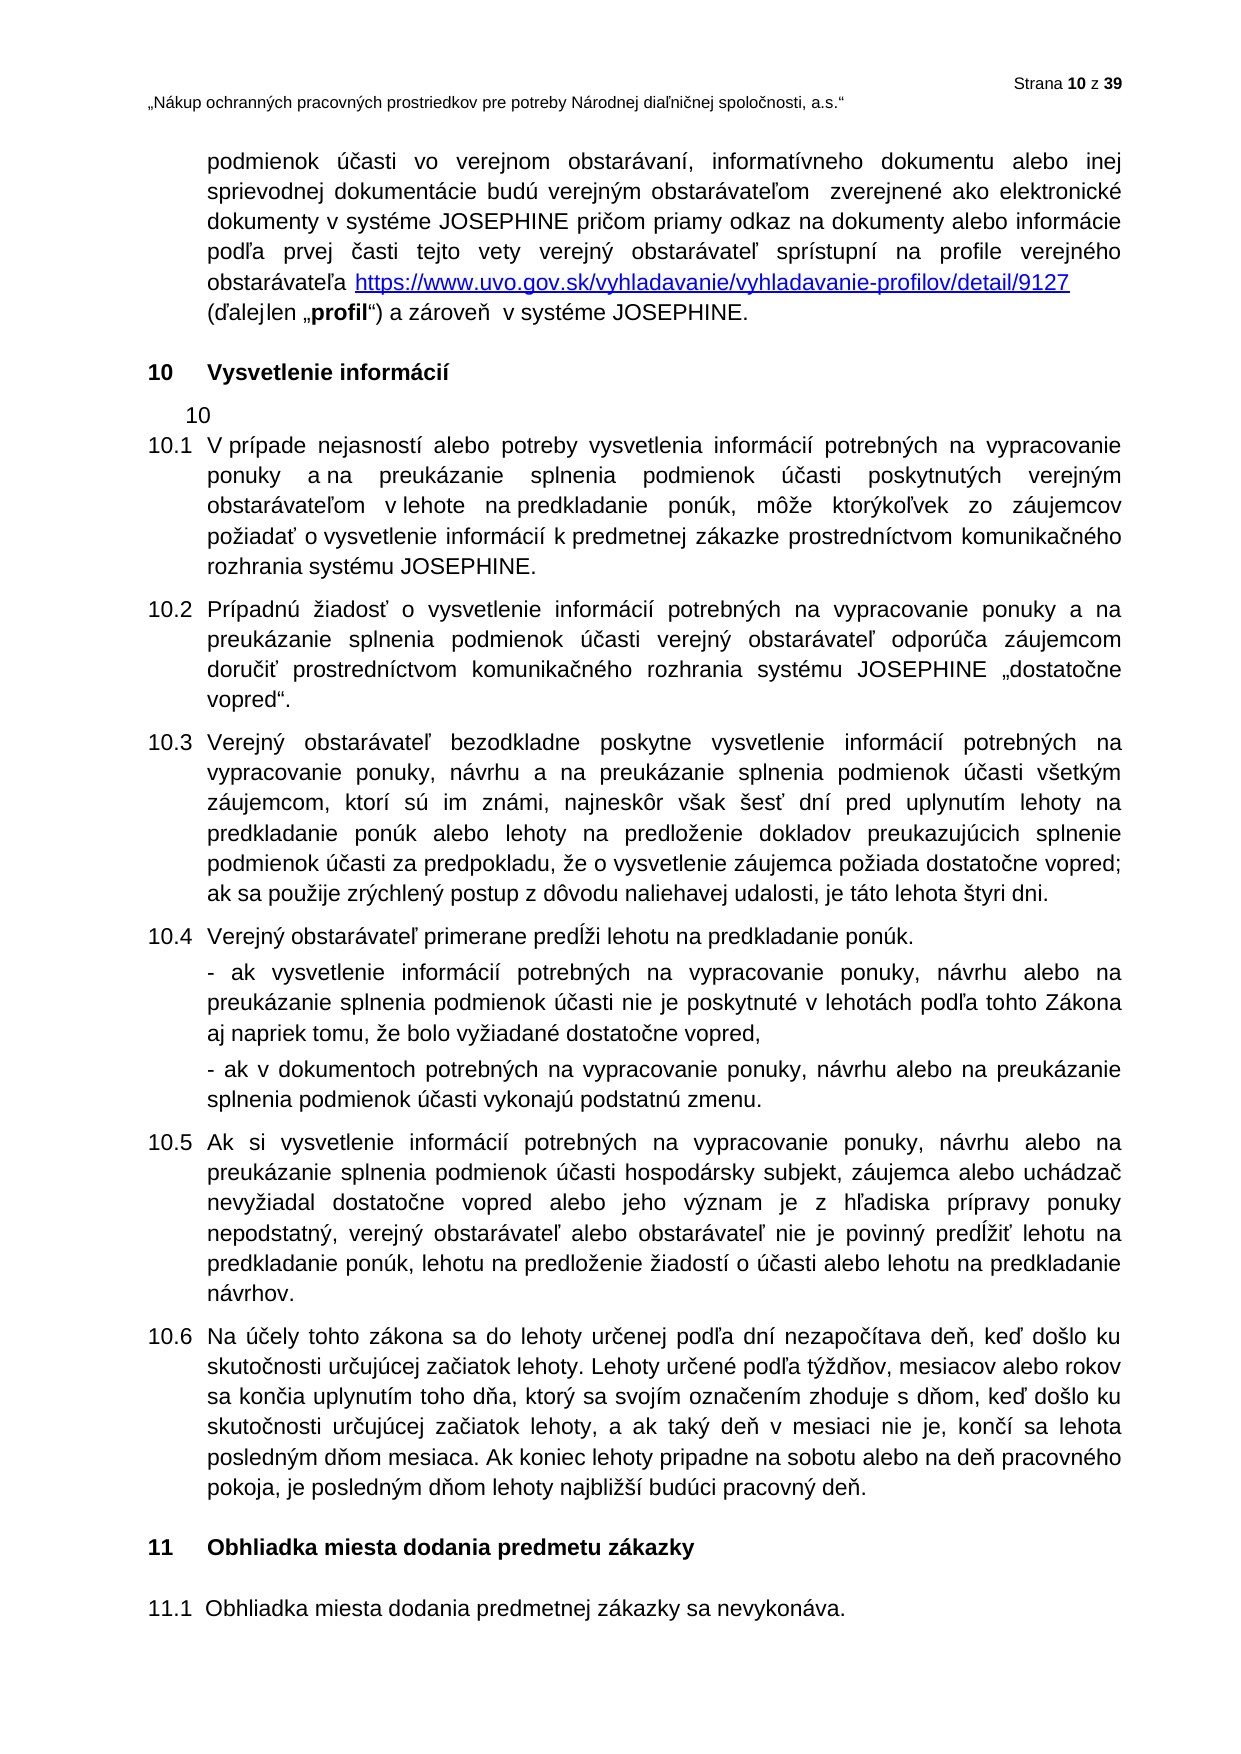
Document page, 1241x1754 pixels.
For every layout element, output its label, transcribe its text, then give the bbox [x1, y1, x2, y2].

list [148, 148, 1122, 325]
list Verejný obstarávateľ primerane predĺži lehotu na predkladanie ponúk. [148, 923, 1122, 949]
subtitle Vysvetlenie informácií [148, 359, 1122, 386]
list Prípadnú žiadosť o vysvetlenie informácií potrebných na vypracovanie ponuky a na preukázanie splnenia podmienok účasti verejný obstarávateľ odporúča záujemcom doručiť prostredníctvom komunikačného rozhrania systému JOSEPHINE „dostatočne vopred“. [148, 596, 1122, 713]
list V prípade nejasností alebo potreby vysvetlenia informácií potrebných na vypracovanie ponuky a na preukázanie splnenia podmienok účasti poskytnutých verejným obstarávateľom v lehote na predkladanie ponúk, môže ktorýkoľvek zo záujemcov požiadať o vysvetlenie informácií k predmetnej zákazke prostredníctvom komunikačného rozhrania systému JOSEPHINE. [148, 432, 1122, 579]
text 11.1 Obhliadka miesta dodania predmetnej zákazky sa nevykonáva. [148, 1594, 1122, 1621]
subtitle Obhliadka miesta dodania predmetu zákazky [148, 1534, 1122, 1561]
text - ak v dokumentoch potrebných na vypracovanie ponuky, návrhu alebo na preukázanie splnenia podmienok účasti vykonajú podstatnú zmenu. [207, 1056, 1122, 1113]
text - ak vysvetlenie informácií potrebných na vypracovanie ponuky, návrhu alebo na preukázanie splnenia podmienok účasti nie je poskytnuté v lehotách podľa tohto Zákona aj napriek tomu, že bolo vyžiadané dostatočne vopred, [207, 959, 1122, 1046]
list Ak si vysvetlenie informácií potrebných na vypracovanie ponuky, návrhu alebo na preukázanie splnenia podmienok účasti hospodársky subjekt, záujemca alebo uchádzač nevyžiadal dostatočne vopred alebo jeho význam je z hľadiska prípravy ponuky nepodstatný, verejný obstarávateľ alebo obstarávateľ nie je povinný predĺžiť lehotu na predkladanie ponúk, lehotu na predloženie žiadostí o účasti alebo lehotu na predkladanie návrhov. [148, 1129, 1122, 1306]
list Na účely tohto zákona sa do lehoty určenej podľa dní nezapočítava deň, keď došlo ku skutočnosti určujúcej začiatok lehoty. Lehoty určené podľa týždňov, mesiacov alebo rokov sa končia uplynutím toho dňa, ktorý sa svojím označením zhoduje s dňom, keď došlo ku skutočnosti určujúcej začiatok lehoty, a ak taký deň v mesiaci nie je, končí sa lehota posledným dňom mesiaca. Ak koniec lehoty pripadne na sobotu alebo na deň pracovného pokoja, je posledným dňom lehoty najbližší budúci pracovný deň. [148, 1323, 1122, 1500]
list Verejný obstarávateľ bezodkladne poskytne vysvetlenie informácií potrebných na vypracovanie ponuky, návrhu a na preukázanie splnenia podmienok účasti všetkým záujemcom, ktorí sú im známi, najneskôr však šesť dní pred uplynutím lehoty na predkladanie ponúk alebo lehoty na predloženie dokladov preukazujúcich splnenie podmienok účasti za predpokladu, že o vysvetlenie záujemca požiada dostatočne vopred; ak sa použije zrýchlený postup z dôvodu naliehavej udalosti, je táto lehota štyri dni. [148, 729, 1122, 906]
